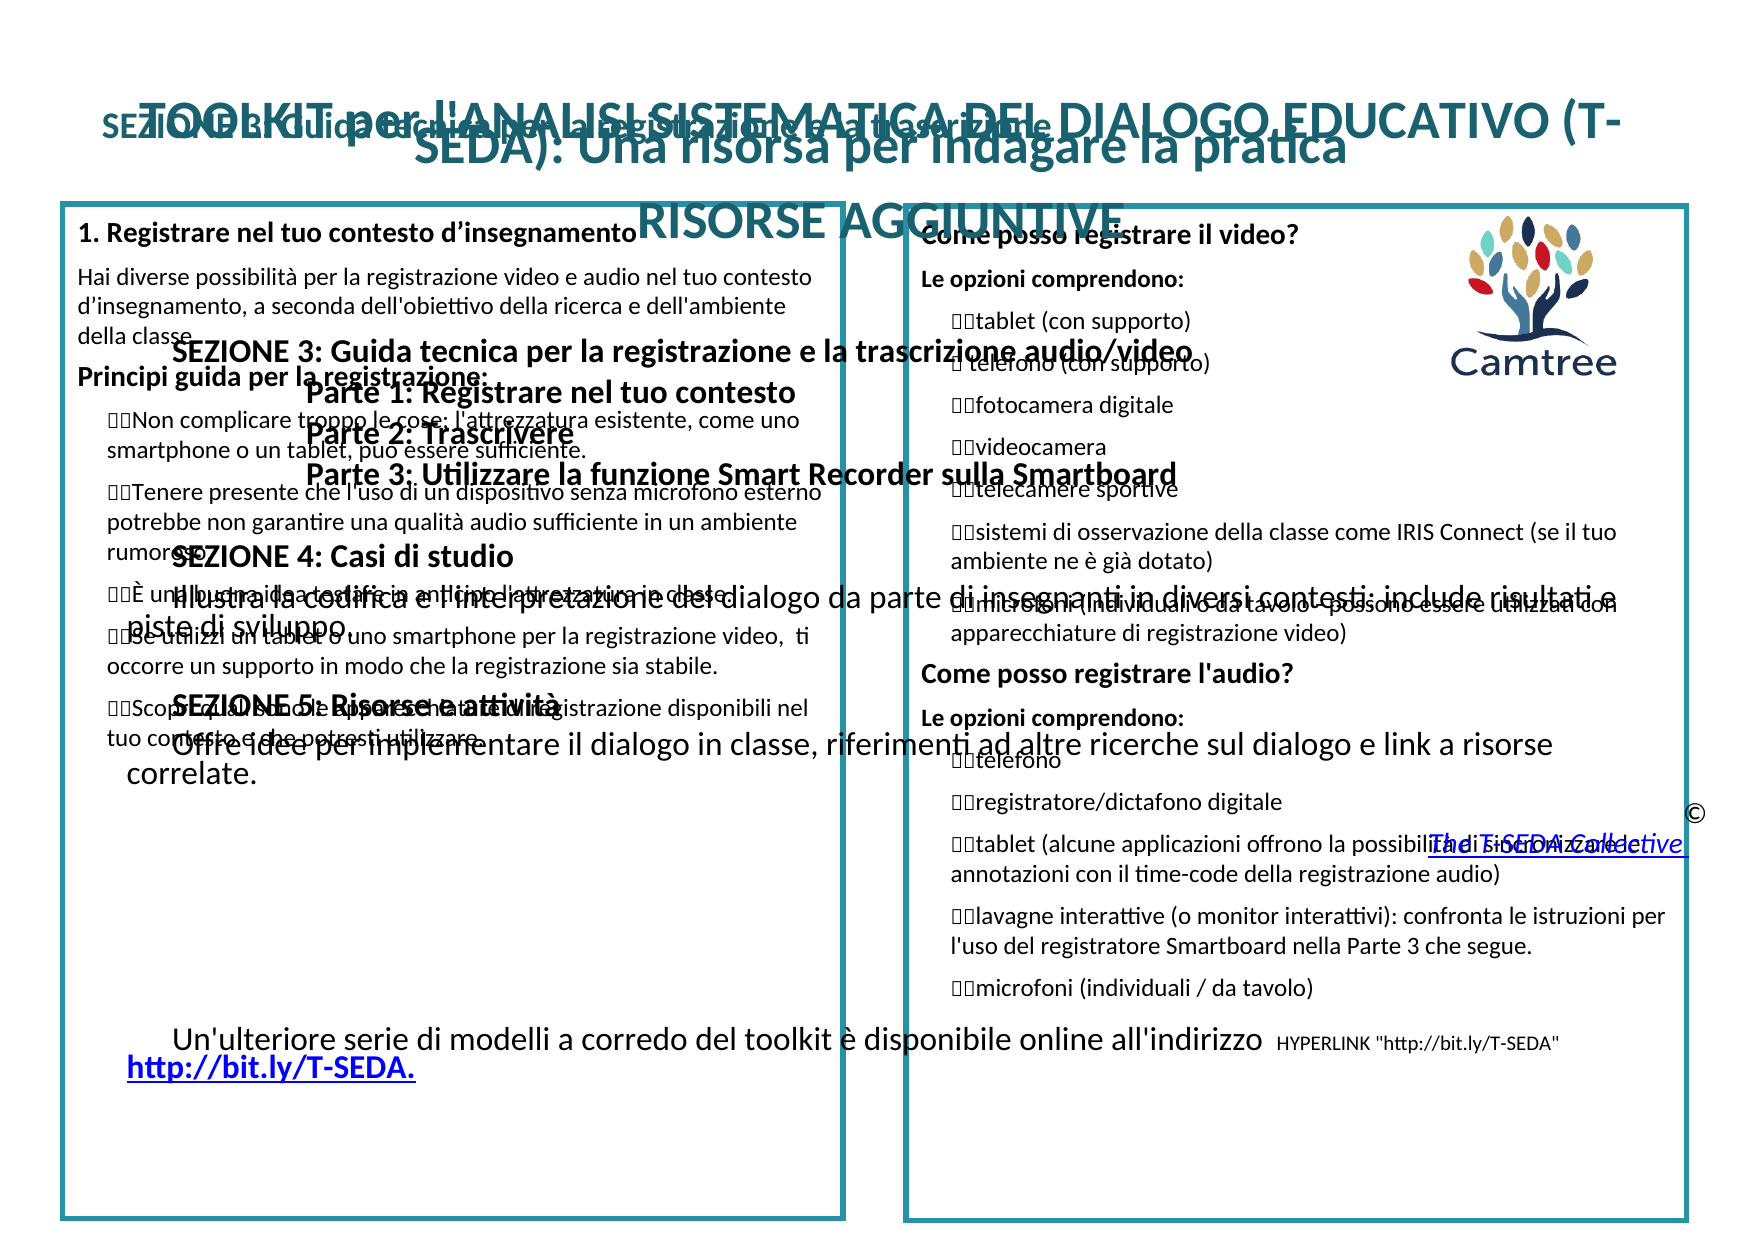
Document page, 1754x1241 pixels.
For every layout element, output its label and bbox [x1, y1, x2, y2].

picture [1404, 184, 1664, 421]
